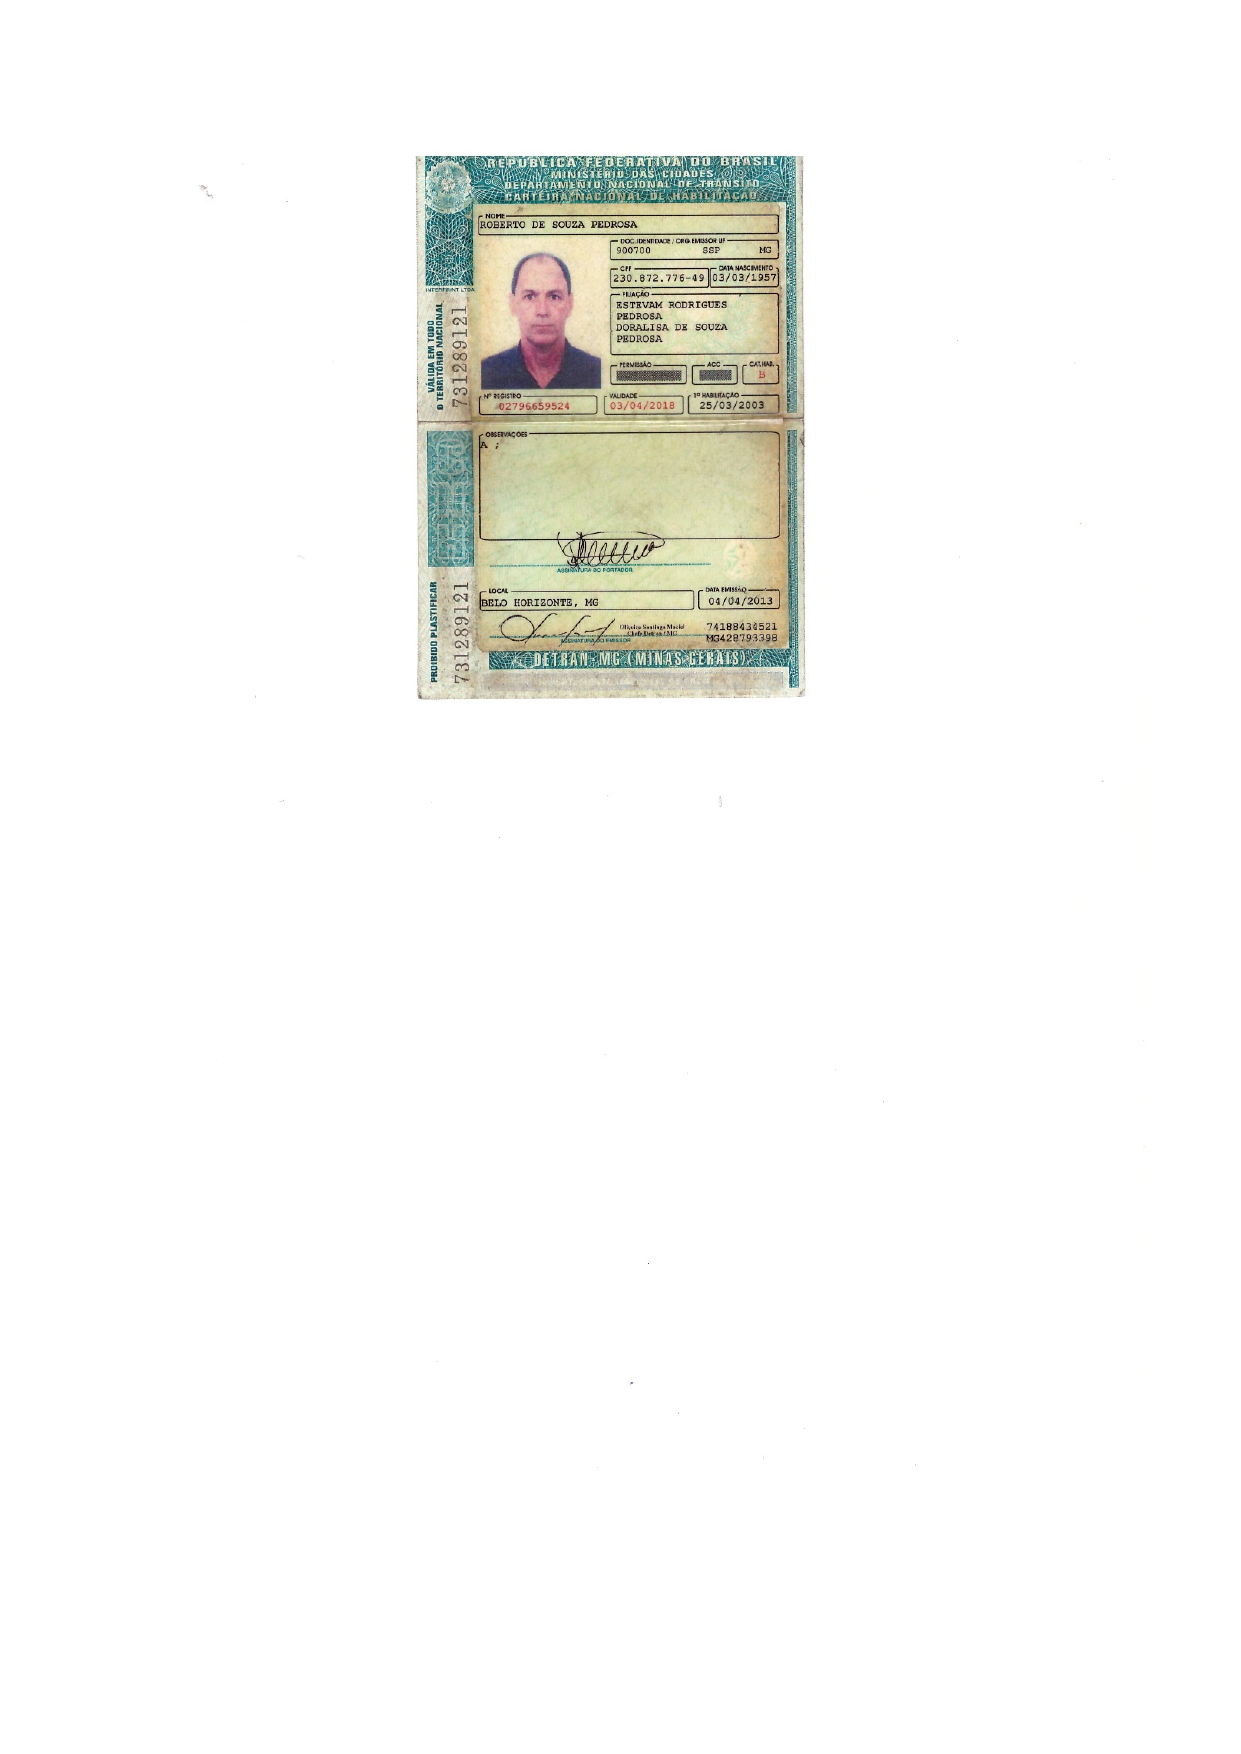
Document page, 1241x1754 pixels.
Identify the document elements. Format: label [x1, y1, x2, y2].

picture [177, 147, 1157, 1517]
